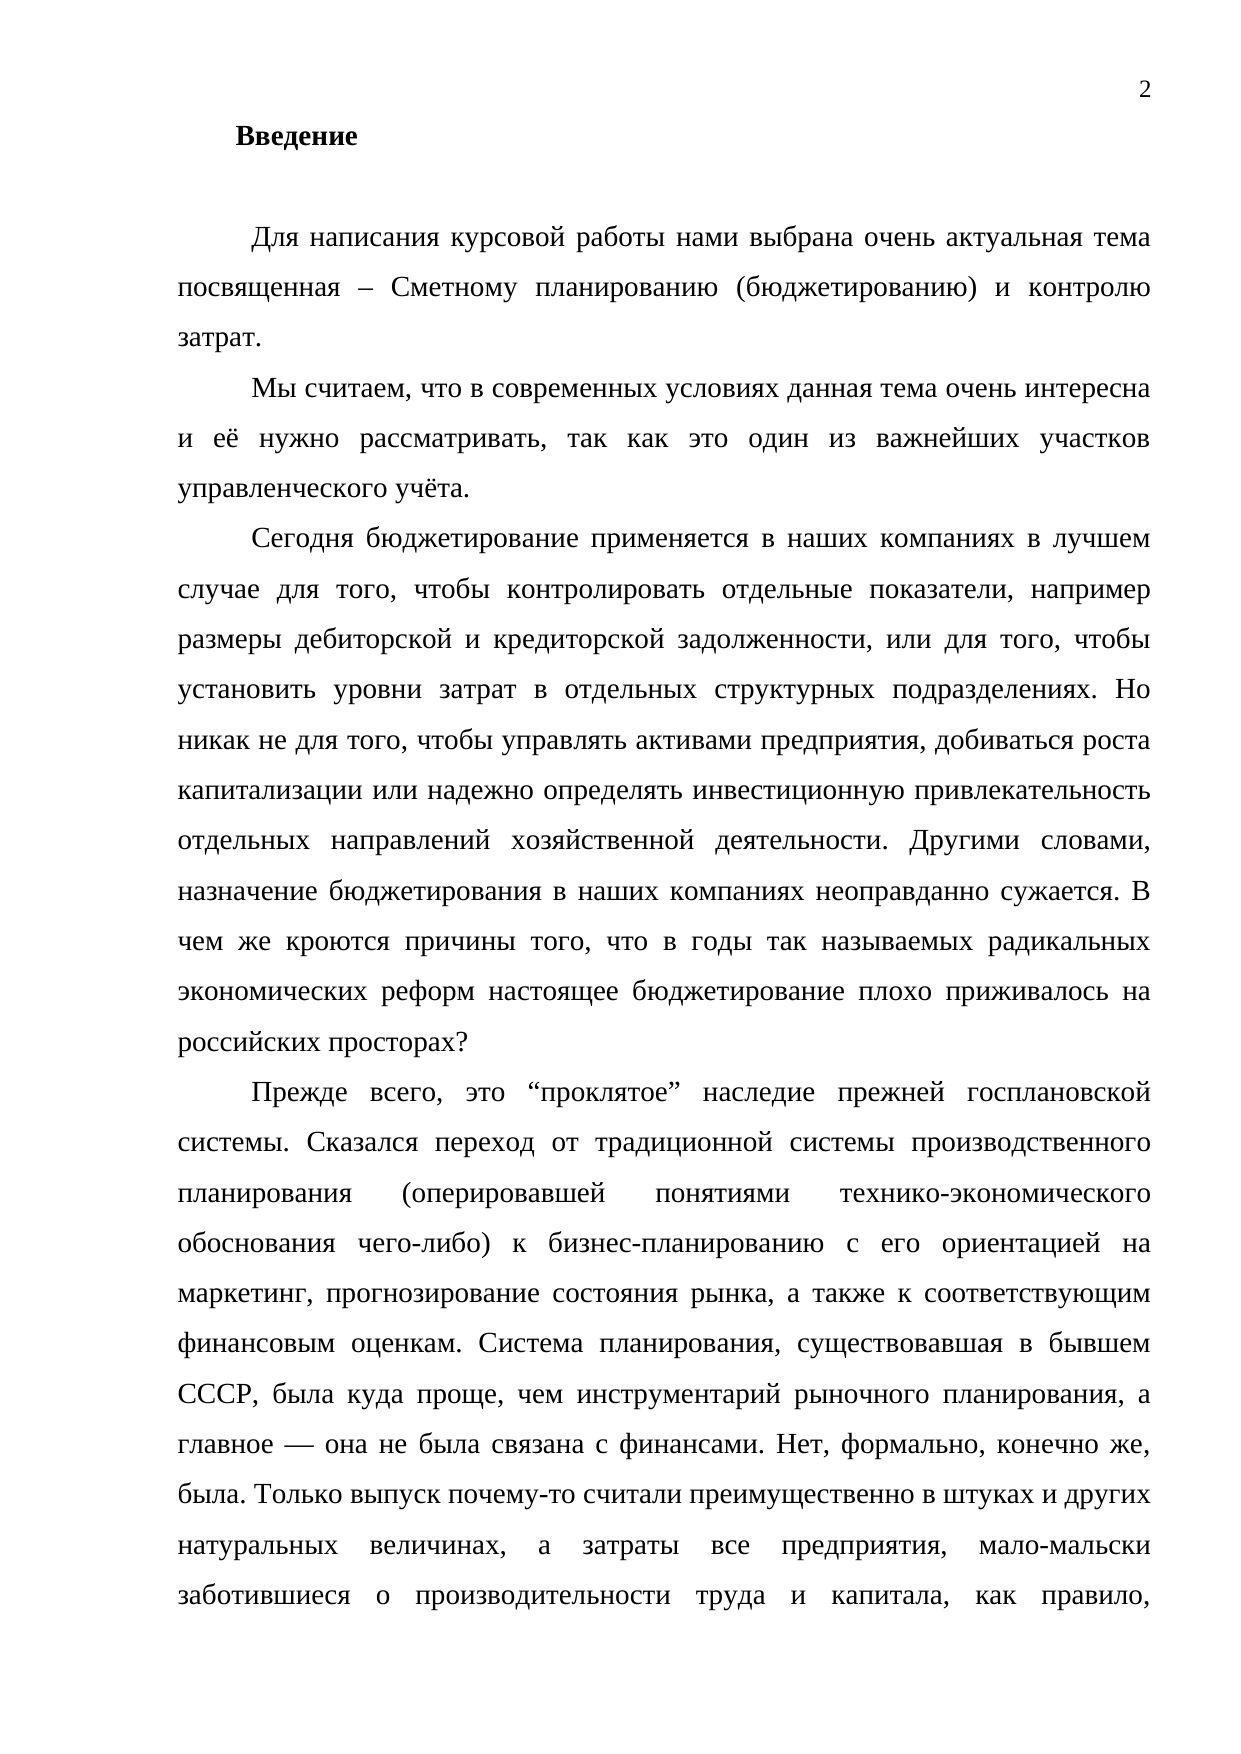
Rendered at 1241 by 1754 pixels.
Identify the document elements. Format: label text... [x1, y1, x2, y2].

text Для написания курсовой работы нами выбрана очень актуальная тема посвященная – Сметному планированию (бюджетированию) и контролю затрат. [177, 219, 1152, 353]
text Сегодня бюджетирование применяется в наших компаниях в лучшем случае для того, чтобы контролировать отдельные показатели, например размеры дебиторской и кредиторской задолженности, или для того, чтобы установить уровни затрат в отдельных структурных подразделениях. Но никак не для того, чтобы управлять активами предприятия, добиваться роста капитализации или надежно определять инвестиционную привлекательность отдельных направлений хозяйственной деятельности. Другими словами, назначение бюджетирования в наших компаниях неоправданно сужается. В чем же кроются причины того, что в годы так называемых радикальных экономических реформ настоящее бюджетирование плохо приживалось на российских просторах? [177, 521, 1152, 1057]
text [177, 1074, 1152, 1611]
text Введение [162, 118, 1152, 152]
text Мы считаем, что в современных условиях данная тема очень интересна и её нужно рассматривать, так как это один из важнейших участков управленческого учёта. [177, 370, 1152, 504]
